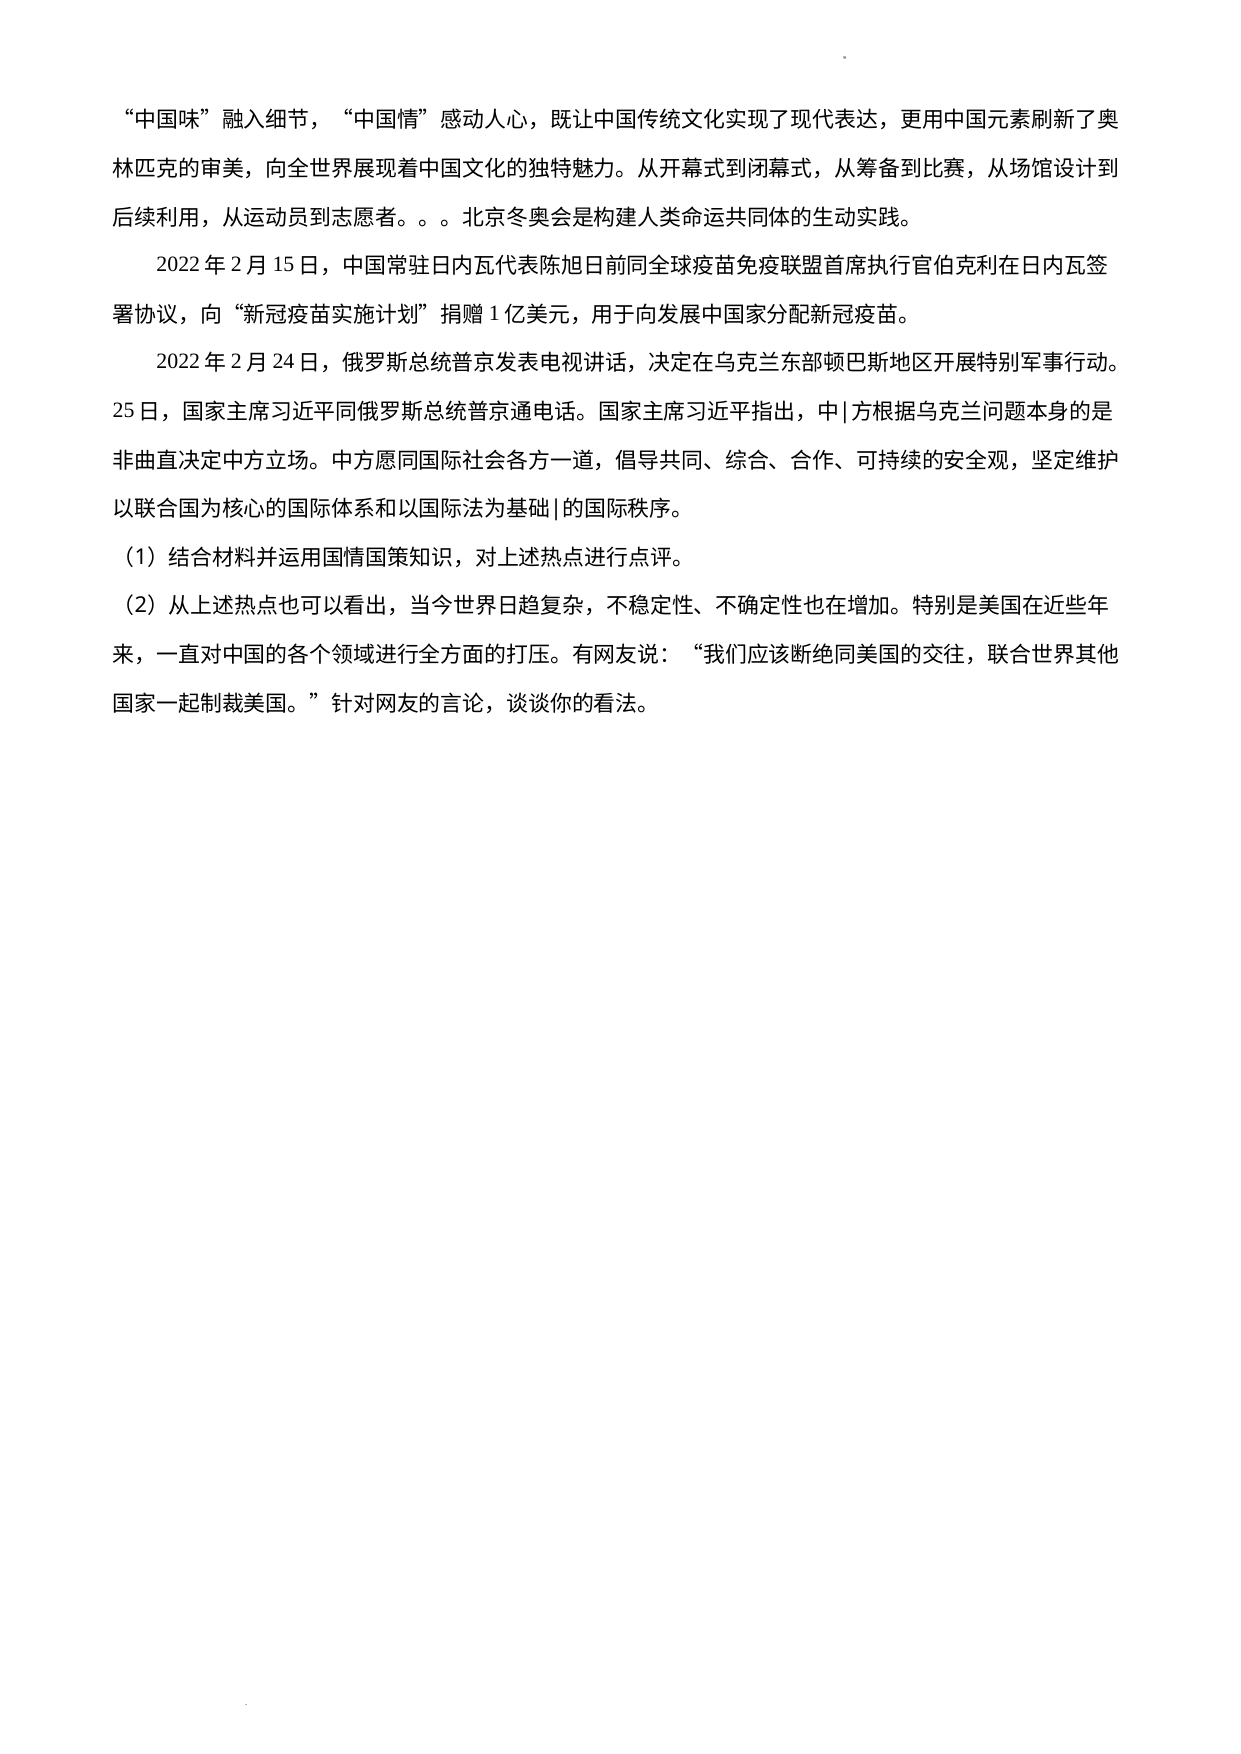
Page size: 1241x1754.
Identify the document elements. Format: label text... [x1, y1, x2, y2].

text 2022年2月24日，俄罗斯总统普京发表电视讲话，决定在乌克兰东部顿巴斯地区开展特别军事行动。25日，国家主席习近平同俄罗斯总统普京通电话。国家主席习近平指出，中|方根据乌克兰问题本身的是非曲直决定中方立场。中方愿同国际社会各方一道，倡导共同、综合、合作、可持续的安全观，坚定维护以联合国为核心的国际体系和以国际法为基础|的国际秩序。 [112, 345, 1128, 523]
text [112, 102, 1128, 232]
text 2022年2月15日，中国常驻日内瓦代表陈旭日前同全球疫苗免疫联盟首席执行官伯克利在日内瓦签署协议，向“新冠疫苗实施计划”捐赠1亿美元，用于向发展中国家分配新冠疫苗。 [112, 248, 1128, 329]
text （2）从上述热点也可以看出，当今世界日趋复杂，不稳定性、不确定性也在增加。特别是美国在近些年来，一直对中国的各个领域进行全方面的打压。有网友说：“我们应该断绝同美国的交往，联合世界其他国家一起制裁美国。”针对网友的言论，谈谈你的看法。 [112, 588, 1128, 718]
text （1）结合材料并运用国情国策知识，对上述热点进行点评。 [112, 539, 1128, 572]
